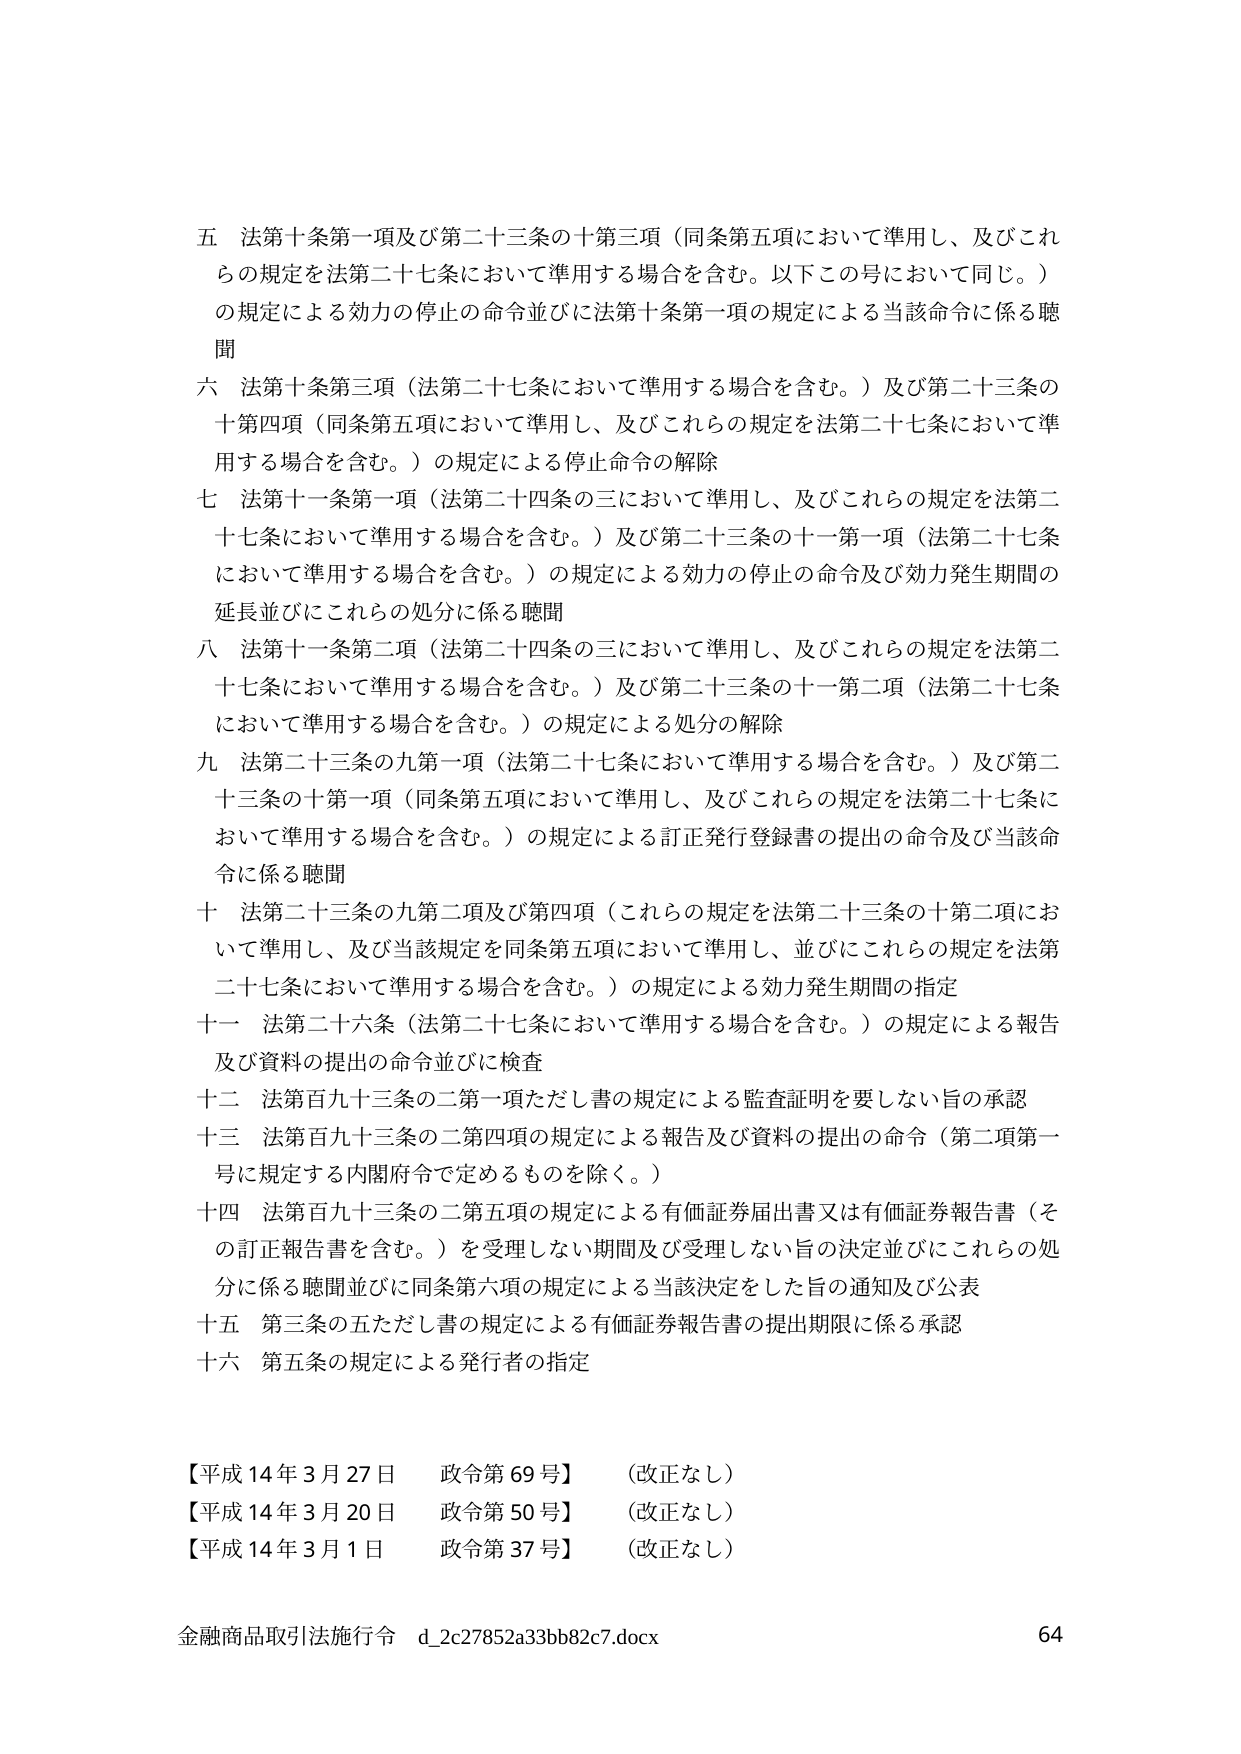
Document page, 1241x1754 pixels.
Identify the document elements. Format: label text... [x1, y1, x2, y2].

text 十四 法第百九十三条の二第五項の規定による有価証券届出書又は有価証券報告書（その訂正報告書を含む。）を受理しない期間及び受理しない旨の決定並びにこれらの処分に係る聴聞並びに同条第六項の規定による当該決定をした旨の通知及び公表 [196, 1192, 1063, 1304]
text 七 法第十一条第一項（法第二十四条の三において準用し、及びこれらの規定を法第二十七条において準用する場合を含む。）及び第二十三条の十一第一項（法第二十七条において準用する場合を含む。）の規定による効力の停止の命令及び効力発生期間の延長並びにこれらの処分に係る聴聞 [196, 479, 1063, 629]
text 十二 法第百九十三条の二第一項ただし書の規定による監査証明を要しない旨の承認 [196, 1079, 1063, 1117]
text 【平成14年3月1日 政令第37号】 （改正なし） [177, 1529, 1063, 1567]
text 十三 法第百九十三条の二第四項の規定による報告及び資料の提出の命令（第二項第一号に規定する内閣府令で定めるものを除く。） [196, 1117, 1063, 1192]
text 十六 第五条の規定による発行者の指定 [196, 1342, 1063, 1379]
text 十一 法第二十六条（法第二十七条において準用する場合を含む。）の規定による報告及び資料の提出の命令並びに検査 [196, 1004, 1063, 1079]
text 六 法第十条第三項（法第二十七条において準用する場合を含む。）及び第二十三条の十第四項（同条第五項において準用し、及びこれらの規定を法第二十七条において準用する場合を含む。）の規定による停止命令の解除 [196, 367, 1063, 479]
text 十五 第三条の五ただし書の規定による有価証券報告書の提出期限に係る承認 [196, 1304, 1063, 1342]
text 八 法第十一条第二項（法第二十四条の三において準用し、及びこれらの規定を法第二十七条において準用する場合を含む。）及び第二十三条の十一第二項（法第二十七条において準用する場合を含む。）の規定による処分の解除 [196, 629, 1063, 742]
text 五 法第十条第一項及び第二十三条の十第三項（同条第五項において準用し、及びこれらの規定を法第二十七条において準用する場合を含む。以下この号において同じ。）の規定による効力の停止の命令並びに法第十条第一項の規定による当該命令に係る聴聞 [196, 217, 1063, 367]
text 十 法第二十三条の九第二項及び第四項（これらの規定を法第二十三条の十第二項において準用し、及び当該規定を同条第五項において準用し、並びにこれらの規定を法第二十七条において準用する場合を含む。）の規定による効力発生期間の指定 [196, 892, 1063, 1004]
text 【平成14年3月27日 政令第69号】 （改正なし） [177, 1454, 1063, 1492]
text 【平成14年3月20日 政令第50号】 （改正なし） [177, 1492, 1063, 1529]
text 九 法第二十三条の九第一項（法第二十七条において準用する場合を含む。）及び第二十三条の十第一項（同条第五項において準用し、及びこれらの規定を法第二十七条において準用する場合を含む。）の規定による訂正発行登録書の提出の命令及び当該命令に係る聴聞 [196, 742, 1063, 892]
